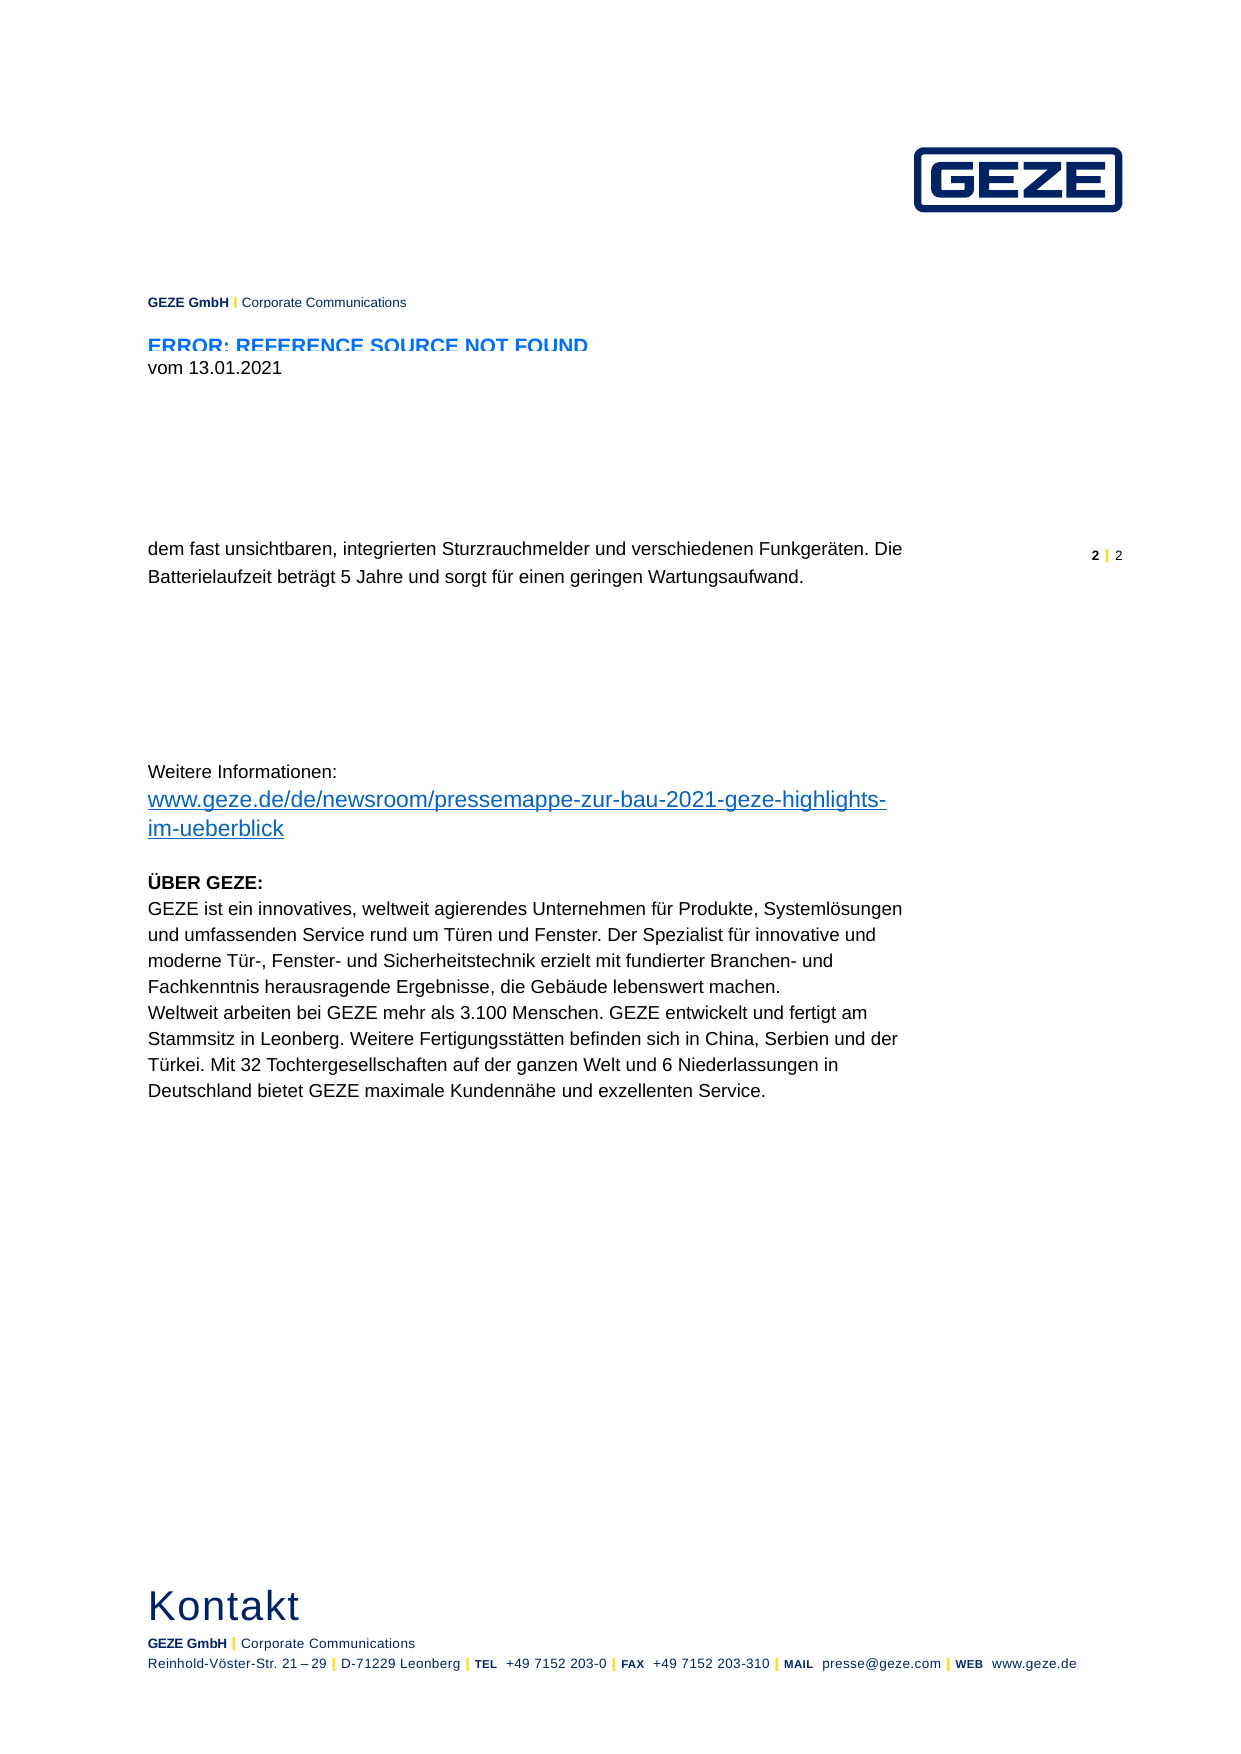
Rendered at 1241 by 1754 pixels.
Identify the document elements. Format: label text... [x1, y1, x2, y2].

text Weitere Informationen: [148, 757, 915, 783]
text Alle Komponenten der Funkerweiterung werden über DIP-Schalter parametriert. Das Funkmodul als Herzstück der Funkanlage ermöglicht die drahtlose Kommunikation zwischen dem fast unsichtbaren, integrierten Sturzrauchmelder und verschiedenen Funkgeräten. Die Batterielaufzeit beträgt 5 Jahre und sorgt für einen geringen Wartungsaufwand. [148, 538, 915, 587]
text ÜBER GEZE: [148, 867, 915, 893]
text Weltweit arbeiten bei GEZE mehr als 3.100 Menschen. GEZE entwickelt und fertigt am Stammsitz in Leonberg. Weitere Fertigungsstätten befinden sich in China, Serbien und der Türkei. Mit 32 Tochtergesellschaften auf der ganzen Welt und 6 Niederlassungen in Deutschland bietet GEZE maximale Kundennähe und exzellenten Service. [148, 997, 915, 1102]
text GEZE ist ein innovatives, weltweit agierendes Unternehmen für Produkte, Systemlösungen und umfassenden Service rund um Türen und Fenster. Der Spezialist für innovative und moderne Tür-, Fenster- und Sicherheitstechnik erzielt mit fundierter Branchen- und Fachkenntnis herausragende Ergebnisse, die Gebäude lebenswert machen. [148, 893, 915, 997]
text www.geze.de/de/newsroom/pressemappe-zur-bau-2021-geze-highlights-im-ueberblick [148, 783, 915, 841]
